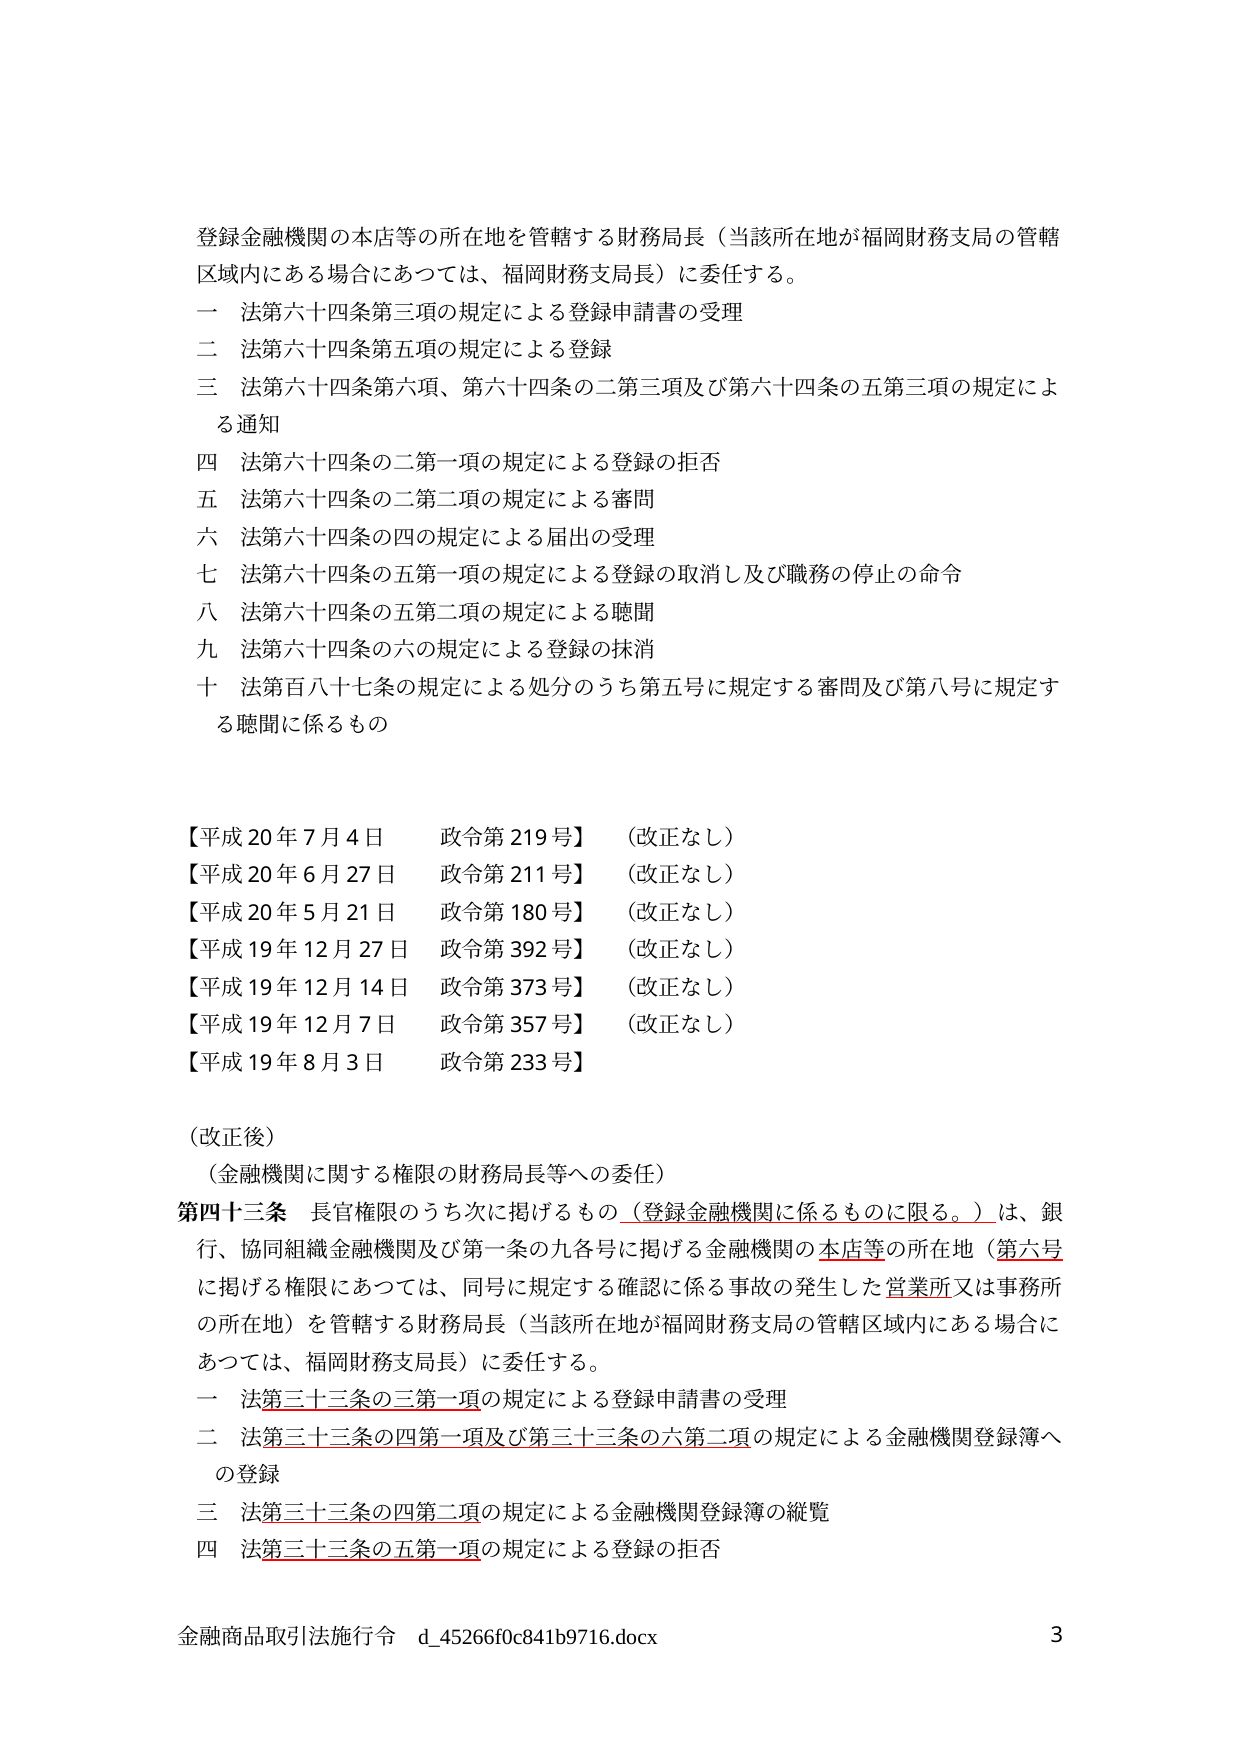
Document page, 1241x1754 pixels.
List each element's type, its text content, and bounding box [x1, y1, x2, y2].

text 二 法第三十三条の四第一項及び第三十三条の六第二項の規定による金融機関登録簿への登録 [196, 1417, 1063, 1492]
text 一 法第三十三条の三第一項の規定による登録申請書の受理 [196, 1379, 1063, 1417]
text 六 法第六十四条の四の規定による届出の受理 [196, 517, 1063, 554]
text 三 法第三十三条の四第二項の規定による金融機関登録簿の縦覧 [196, 1492, 1063, 1529]
text 四 法第六十四条の二第一項の規定による登録の拒否 [196, 442, 1063, 479]
text 三 法第六十四条第六項、第六十四条の二第三項及び第六十四条の五第三項の規定による通知 [196, 367, 1063, 442]
text 四 法第三十三条の五第一項の規定による登録の拒否 [196, 1529, 1063, 1567]
text 【平成19年8月3日 政令第233号】 [177, 1042, 1063, 1079]
text 七 法第六十四条の五第一項の規定による登録の取消し及び職務の停止の命令 [196, 554, 1063, 592]
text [177, 217, 1063, 292]
text （改正後） [177, 1117, 1063, 1154]
text 八 法第六十四条の五第二項の規定による聴聞 [196, 592, 1063, 629]
text （金融機関に関する権限の財務局長等への委任） [196, 1154, 1063, 1192]
text 【平成20年5月21日 政令第180号】 （改正なし） [177, 892, 1063, 929]
text 一 法第六十四条第三項の規定による登録申請書の受理 [196, 292, 1063, 329]
text 第四十三条 長官権限のうち次に掲げるもの（登録金融機関に係るものに限る。）は、銀行、協同組織金融機関及び第一条の九各号に掲げる金融機関の本店等の所在地（第六号に掲げる権限にあつては、同号に規定する確認に係る事故の発生した営業所又は事務所の所在地）を管轄する財務局長（当該所在地が福岡財務支局の管轄区域内にある場合にあつては、福岡財務支局長）に委任する。 [177, 1192, 1063, 1379]
text 【平成20年6月27日 政令第211号】 （改正なし） [177, 854, 1063, 892]
text 【平成20年7月4日 政令第219号】 （改正なし） [177, 817, 1063, 854]
text 十 法第百八十七条の規定による処分のうち第五号に規定する審問及び第八号に規定する聴聞に係るもの [196, 667, 1063, 742]
text 五 法第六十四条の二第二項の規定による審問 [196, 479, 1063, 517]
text 【平成19年12月14日 政令第373号】 （改正なし） [177, 967, 1063, 1004]
text 【平成19年12月7日 政令第357号】 （改正なし） [177, 1004, 1063, 1042]
text 【平成19年12月27日 政令第392号】 （改正なし） [177, 929, 1063, 967]
text 九 法第六十四条の六の規定による登録の抹消 [196, 629, 1063, 667]
text 二 法第六十四条第五項の規定による登録 [196, 329, 1063, 367]
